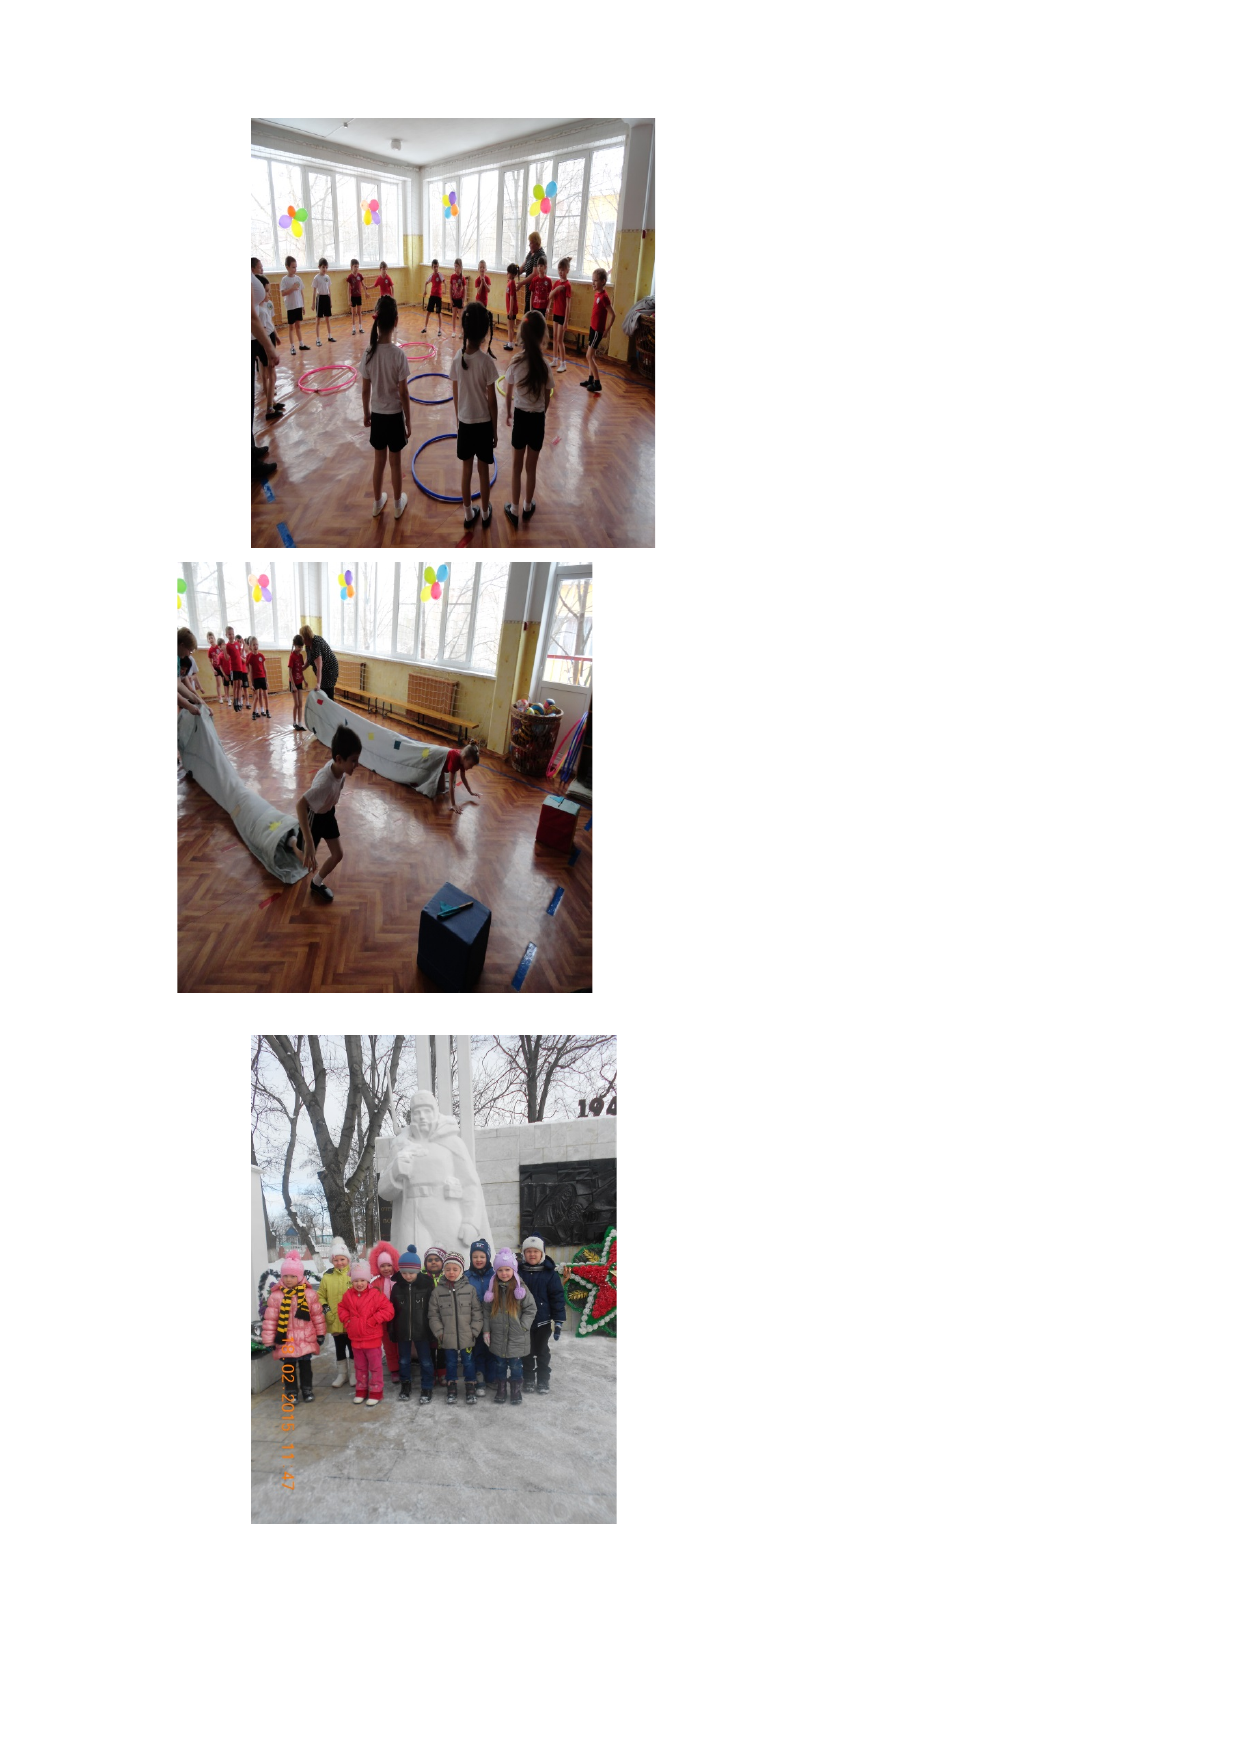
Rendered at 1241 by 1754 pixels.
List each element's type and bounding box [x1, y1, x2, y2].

picture [251, 1035, 617, 1524]
picture [177, 562, 593, 993]
picture [251, 118, 656, 548]
